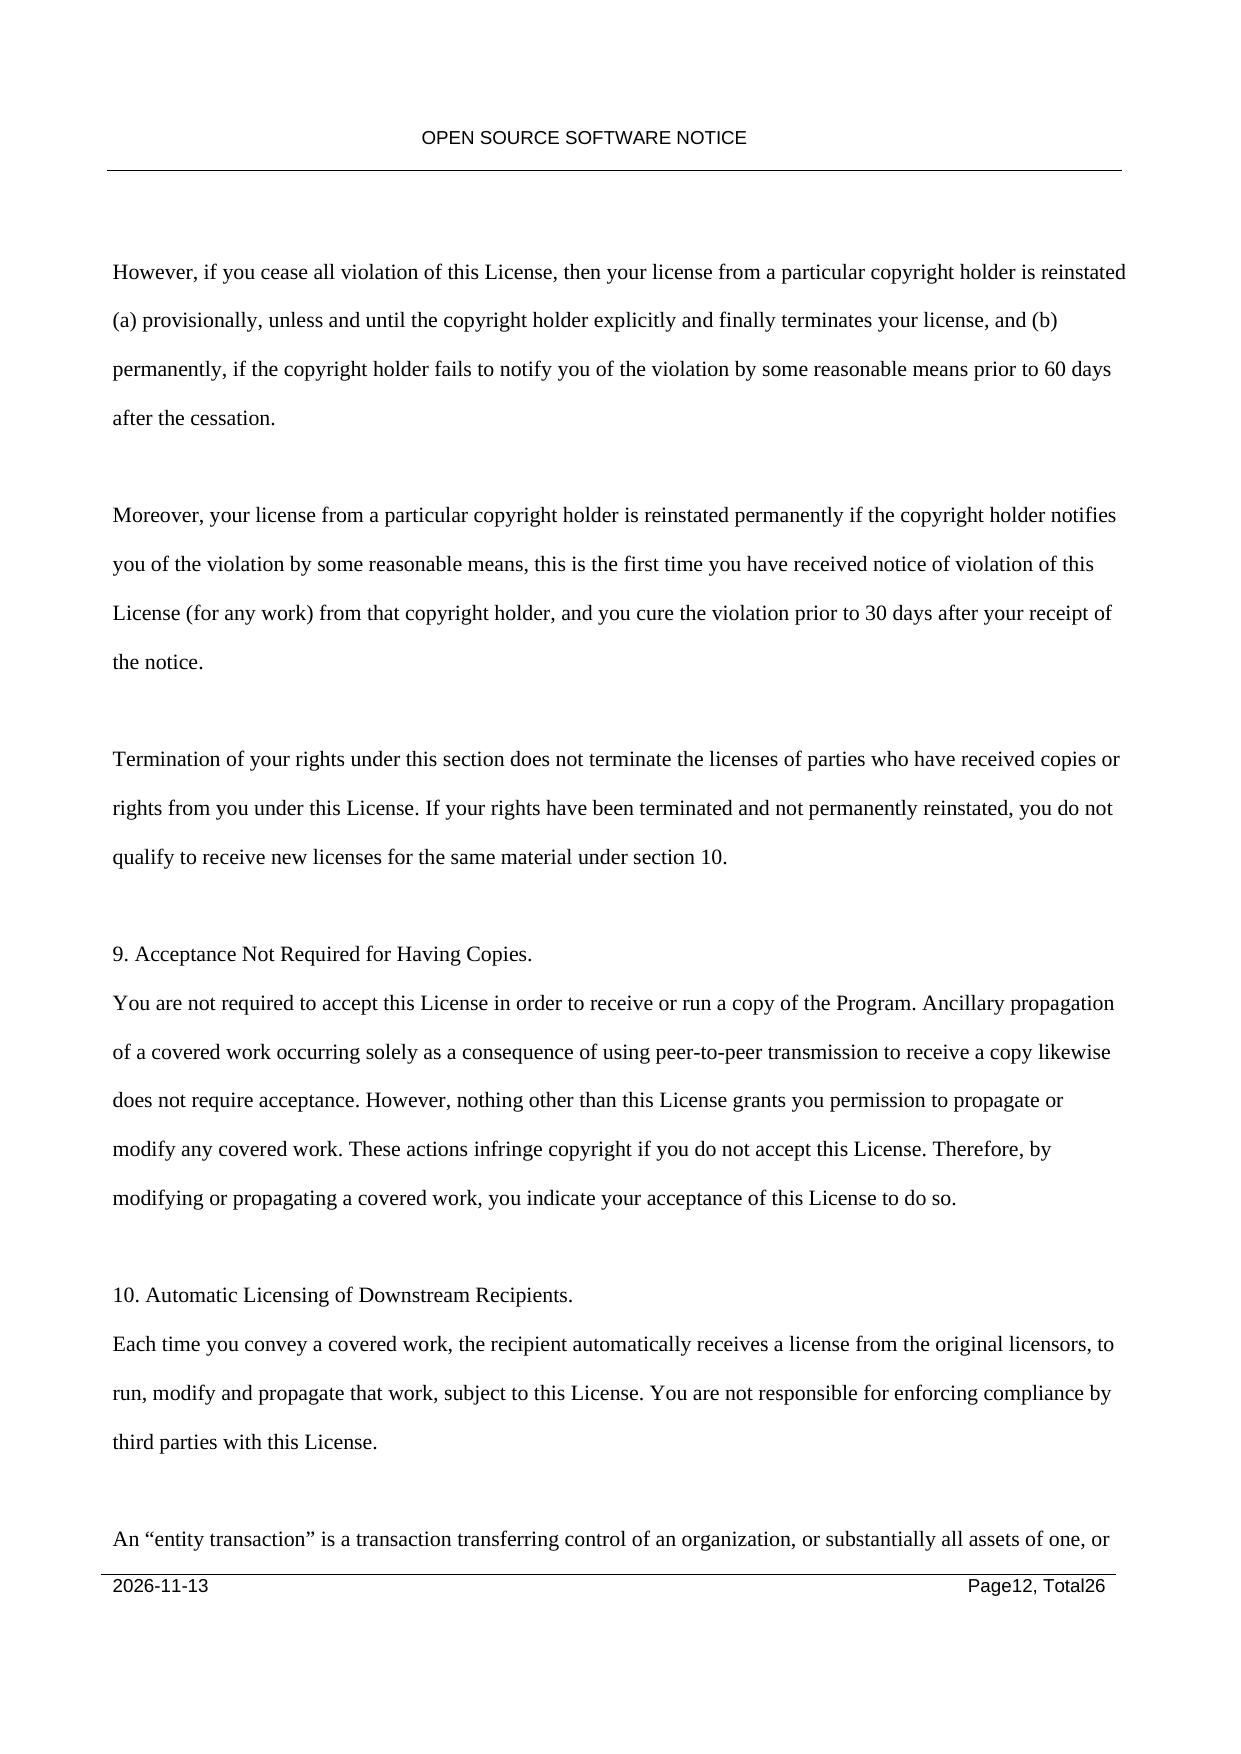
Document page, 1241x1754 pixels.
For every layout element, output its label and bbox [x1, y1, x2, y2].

text [112, 206, 1128, 1555]
